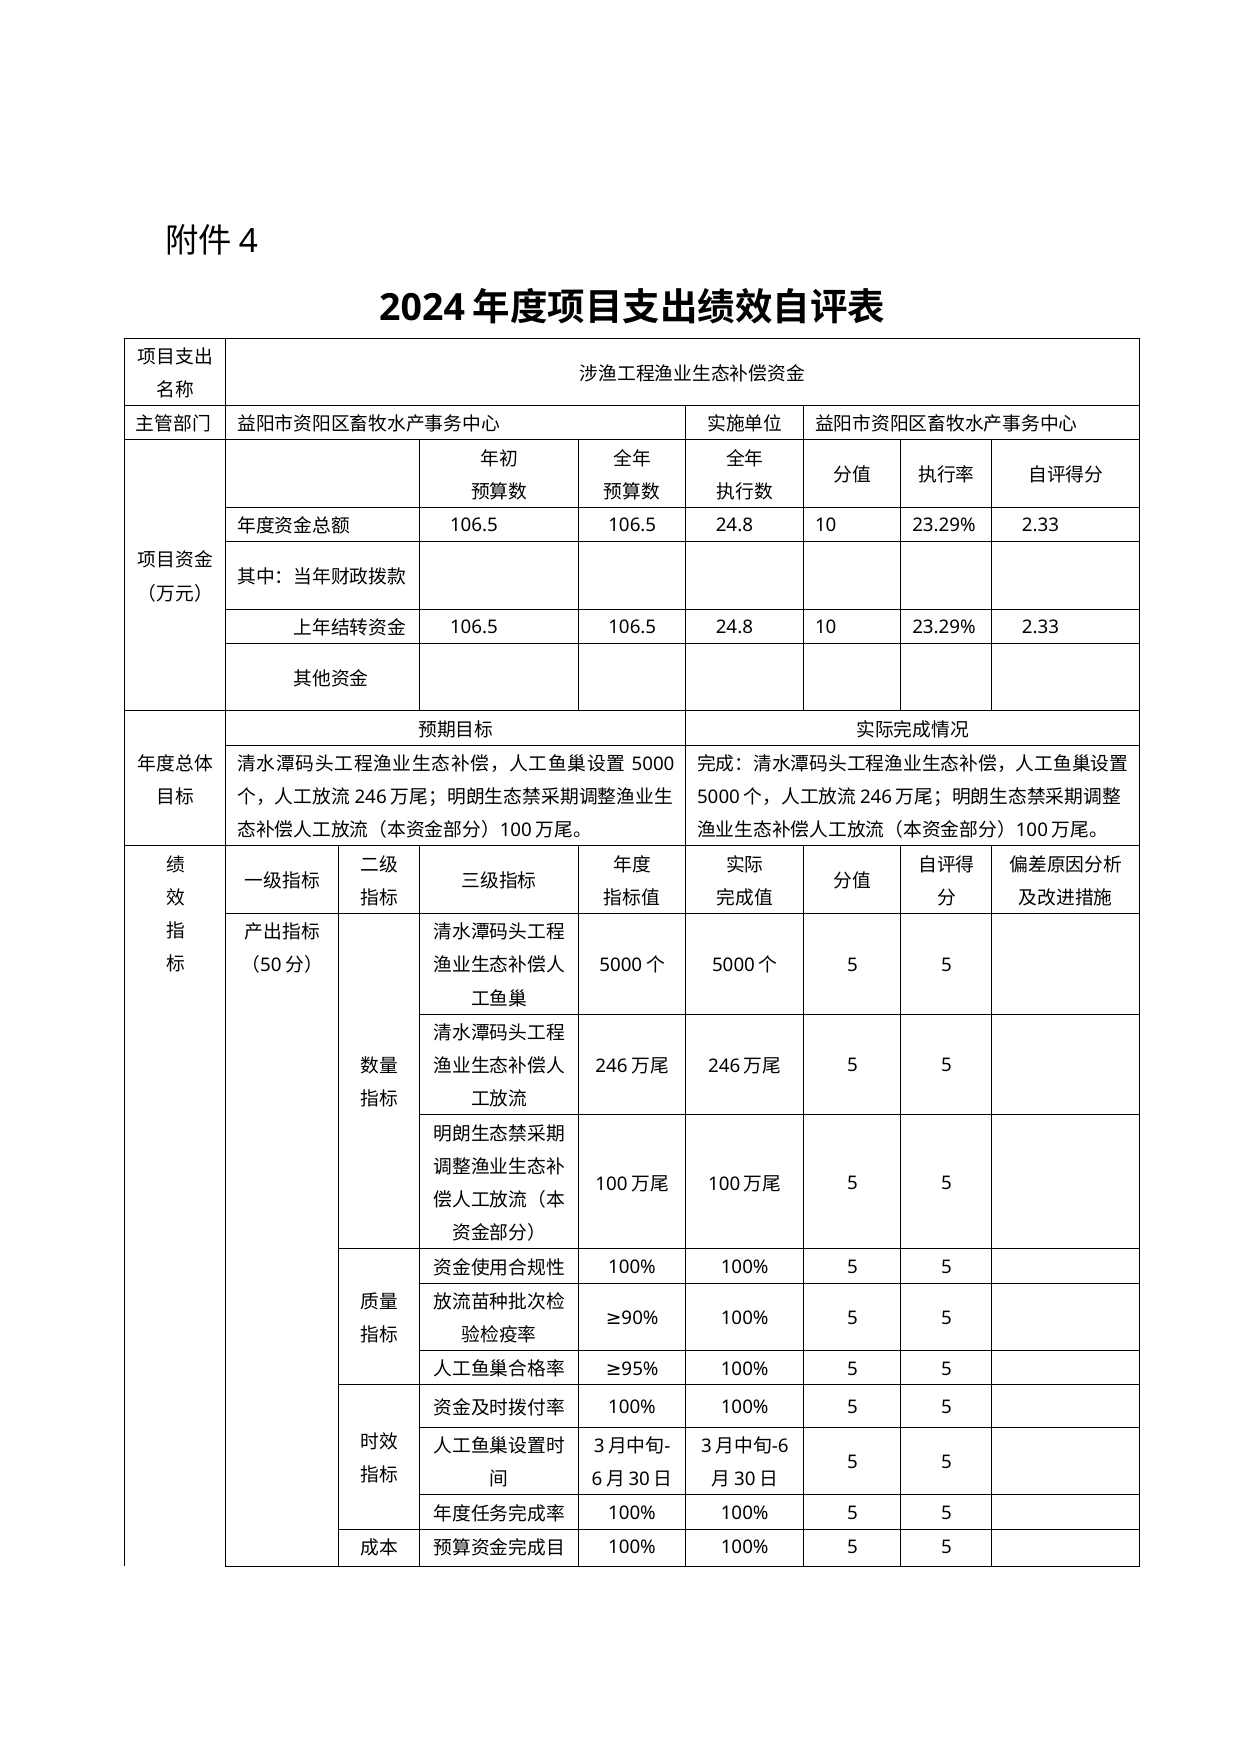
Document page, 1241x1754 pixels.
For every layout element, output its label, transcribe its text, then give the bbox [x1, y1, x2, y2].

table_cell 24.8 [686, 610, 803, 643]
table_cell 质量 指标 [339, 1249, 419, 1384]
text 2024年度项目支出绩效自评表 [165, 271, 1098, 337]
table_cell 100万尾 [579, 1115, 685, 1248]
table_cell 5 [804, 1351, 900, 1384]
table_cell ≥90% [579, 1284, 685, 1350]
table_cell 5 [901, 1115, 991, 1248]
table_cell 资金及时拨付率 [420, 1385, 578, 1427]
table_cell 人工鱼巢设置时间 [420, 1428, 578, 1494]
table_cell [686, 644, 803, 710]
table_cell 绩 效 指 标 [125, 846, 225, 1566]
table_cell [992, 914, 1139, 1013]
table_cell 106.5 [579, 610, 685, 643]
table_cell 5 [804, 1530, 900, 1566]
table_cell 5 [804, 1015, 900, 1114]
table_cell [579, 644, 685, 710]
table_cell 5000个 [579, 914, 685, 1013]
table_cell 年度 指标值 [579, 846, 685, 913]
table_cell 主管部门 [125, 406, 225, 439]
table_cell 10 [804, 508, 900, 541]
table_cell 5 [804, 914, 900, 1013]
table_cell [992, 1249, 1139, 1282]
table_cell 5000个 [686, 914, 803, 1013]
table_cell 5 [804, 1495, 900, 1528]
table_cell 246万尾 [579, 1015, 685, 1114]
table_cell 100% [686, 1385, 803, 1427]
table_cell 23.29% [901, 610, 991, 643]
table_cell 年初 预算数 [420, 440, 578, 507]
table_cell 全年 执行数 [686, 440, 803, 507]
table_cell [901, 644, 991, 710]
table_cell 100万尾 [686, 1115, 803, 1248]
table_cell [579, 542, 685, 608]
table_cell 100% [579, 1495, 685, 1528]
table_cell 2.33 [992, 508, 1139, 541]
table_cell 益阳市资阳区畜牧水产事务中心 [804, 406, 1139, 439]
table_cell 自评得分 [992, 440, 1139, 507]
table_cell 100% [579, 1249, 685, 1282]
table_cell [420, 644, 578, 710]
text 附件4 [165, 204, 1098, 271]
table_cell 放流苗种批次检验检疫率 [420, 1284, 578, 1350]
table_cell 成本 指标 [339, 1530, 419, 1566]
table_cell 预期目标 [226, 711, 685, 744]
table_cell 100% [579, 1385, 685, 1427]
table_cell 106.5 [420, 508, 578, 541]
table_cell [992, 542, 1139, 608]
table_cell 明朗生态禁采期调整渔业生态补偿人工放流（本资金部分） [420, 1115, 578, 1248]
table_header 项目支出名称 [125, 339, 225, 405]
table_cell 100% [579, 1530, 685, 1566]
table_cell 清水潭码头工程渔业生态补偿人工鱼巢 [420, 914, 578, 1013]
table_cell 全年 预算数 [579, 440, 685, 507]
table_cell 246万尾 [686, 1015, 803, 1114]
table_cell 23.29% [901, 508, 991, 541]
table_cell 年度任务完成率 [420, 1495, 578, 1528]
table_cell 清水潭码头工程渔业生态补偿，人工鱼巢设置5000个，人工放流246万尾；明朗生态禁采期调整渔业生态补偿人工放流（本资金部分）100万尾。 [226, 746, 685, 845]
table_header 涉渔工程渔业生态补偿资金 [226, 339, 1139, 405]
table_cell 5 [901, 1530, 991, 1566]
table_cell [992, 1495, 1139, 1528]
table_cell 年度资金总额 [226, 508, 419, 541]
table_cell 5 [804, 1115, 900, 1248]
table_cell 自评得分 [901, 846, 991, 913]
table_cell 3月中旬-6月30日 [579, 1428, 685, 1494]
table_cell 5 [804, 1385, 900, 1427]
table_cell 5 [901, 1495, 991, 1528]
table_cell 二级 指标 [339, 846, 419, 913]
table_cell 5 [901, 1428, 991, 1494]
table_cell 其中：当年财政拨款 [226, 542, 419, 608]
table_cell 数量 指标 [339, 914, 419, 1248]
table_cell 106.5 [579, 508, 685, 541]
table_cell 5 [901, 1351, 991, 1384]
table_cell 人工鱼巢合格率 [420, 1351, 578, 1384]
table_cell 分值 [804, 846, 900, 913]
table_cell 100% [686, 1249, 803, 1282]
table_cell 100% [686, 1351, 803, 1384]
table_cell [686, 542, 803, 608]
table_cell [992, 1385, 1139, 1427]
table_cell 益阳市资阳区畜牧水产事务中心 [226, 406, 685, 439]
table_cell [992, 1115, 1139, 1248]
table_cell 2.33 [992, 610, 1139, 643]
table_cell 5 [901, 1249, 991, 1282]
table_cell 偏差原因分析及改进措施 [992, 846, 1139, 913]
table_cell 项目资金 （万元） [125, 440, 225, 710]
table_cell 年度总体目标 [125, 711, 225, 845]
table_cell [992, 1284, 1139, 1350]
table_cell 106.5 [420, 610, 578, 643]
table_cell 一级指标 [226, 846, 338, 913]
table_cell 5 [804, 1284, 900, 1350]
table_cell 预算资金完成目标任务率 [420, 1530, 578, 1566]
table_cell 时效 指标 [339, 1385, 419, 1528]
table_cell 实际完成情况 [686, 711, 1139, 744]
table_cell 产出指标 （50分） [226, 914, 338, 1566]
table_cell 5 [901, 1385, 991, 1427]
table_cell ≥95% [579, 1351, 685, 1384]
table_cell 100% [686, 1284, 803, 1350]
table_cell 其他资金 [226, 644, 419, 710]
table_cell 资金使用合规性 [420, 1249, 578, 1282]
table_cell [992, 1530, 1139, 1566]
table_cell 执行率 [901, 440, 991, 507]
table_cell 实际 完成值 [686, 846, 803, 913]
table_cell 5 [804, 1428, 900, 1494]
table_cell 清水潭码头工程渔业生态补偿人工放流 [420, 1015, 578, 1114]
table_cell 5 [901, 914, 991, 1013]
table_cell [992, 1015, 1139, 1114]
table_cell 100% [686, 1495, 803, 1528]
table_cell 实施单位 [686, 406, 803, 439]
table_cell [992, 644, 1139, 710]
table_cell [226, 440, 419, 507]
table_cell 5 [901, 1284, 991, 1350]
table_cell 24.8 [686, 508, 803, 541]
table_cell 5 [901, 1015, 991, 1114]
table_cell [992, 1351, 1139, 1384]
table_cell 10 [804, 610, 900, 643]
table_cell 分值 [804, 440, 900, 507]
table_cell [901, 542, 991, 608]
table_cell 三级指标 [420, 846, 578, 913]
table_cell [420, 542, 578, 608]
table_cell [992, 1428, 1139, 1494]
table_cell 完成：清水潭码头工程渔业生态补偿，人工鱼巢设置5000个，人工放流246万尾；明朗生态禁采期调整渔业生态补偿人工放流（本资金部分）100万尾。 [686, 746, 1139, 845]
table_cell 上年结转资金 [226, 610, 419, 643]
table_cell 3月中旬-6月30日 [686, 1428, 803, 1494]
table_cell [804, 542, 900, 608]
table_cell 5 [804, 1249, 900, 1282]
table_cell [804, 644, 900, 710]
table_cell 100% [686, 1530, 803, 1566]
